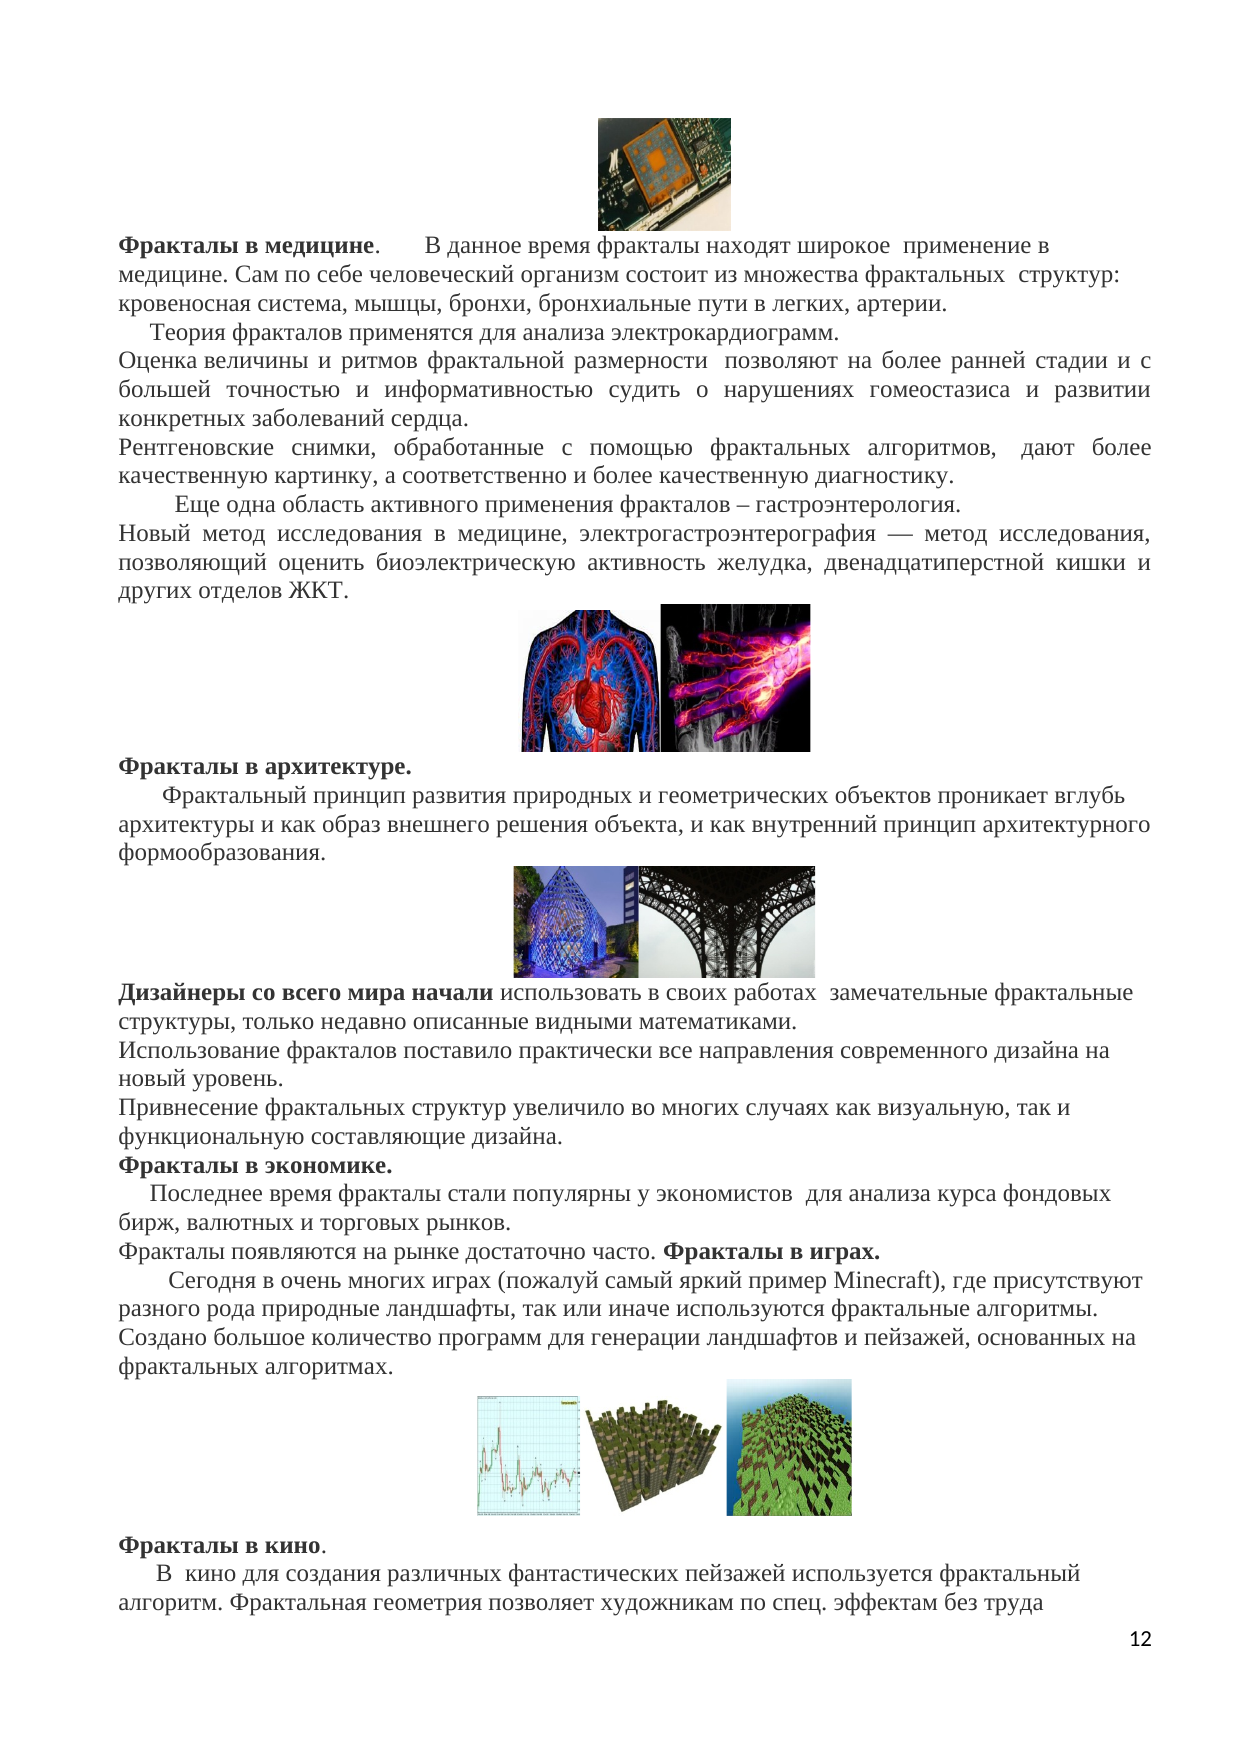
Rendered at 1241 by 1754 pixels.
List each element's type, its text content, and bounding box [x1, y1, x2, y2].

text Дизайнеры со всего мира начали использовать в своих работах замечательные фрактальные структуры, только недавно описанные видными математиками. [118, 977, 1152, 1035]
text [118, 1558, 1152, 1616]
picture [598, 118, 731, 231]
text Использование фракталов поставило практически все направления современного дизайна на новый уровень. [118, 1035, 1152, 1092]
picture [513, 866, 816, 978]
text Последнее время фракталы стали популярны у экономистов для анализа курса фондовых бирж, валютных и торговых рынков. Фракталы появляются на рынке достаточно часто. Фракталы в играх. [118, 1178, 1152, 1265]
text Новый метод исследования в медицине, электрогастроэнтерография — метод исследования, позволяющий оценить биоэлектрическую активность желудка, двенадцатиперстной кишки и других отделов ЖКТ. [118, 518, 1152, 604]
picture [518, 604, 811, 752]
text Фрактальный принцип развития природных и геометрических объектов проникает вглубь архитектуры и как образ внешнего решения объекта, и как внутренний принцип архитектурного формообразования. [118, 780, 1152, 866]
text Фракталы в кино. [118, 1530, 1152, 1558]
text Теория фракталов применятся для анализа электрокардиограмм. [118, 317, 1152, 346]
picture [477, 1379, 852, 1516]
text Фракталы в архитектуре. [118, 751, 1152, 780]
text Фракталы в экономике. [118, 1150, 1152, 1178]
text Еще одна область активного применения фракталов – гастроэнтерология. [118, 489, 1152, 518]
text Рентгеновские снимки, обработанные с помощью фрактальных алгоритмов, дают более качественную картинку, а соответственно и более качественную диагностику. [118, 432, 1152, 489]
text Фракталы в медицине. В данное время фракталы находят широкое применение в медицине. Сам по себе человеческий организм состоит из множества фрактальных структур: кровеносная система, мышцы, бронхи, бронхиальные пути в легких, артерии. [118, 231, 1152, 317]
text Сегодня в очень многих играх (пожалуй самый яркий пример Minecraft), где присутствуют разного рода природные ландшафты, так или иначе используются фрактальные алгоритмы. Создано большое количество программ для генерации ландшафтов и пейзажей, основанных на фрактальных алгоритмах. [118, 1265, 1152, 1380]
text Привнесение фрактальных структур увеличило во многих случаях как визуальную, так и функциональную составляющие дизайна. [118, 1092, 1152, 1150]
text Оценка величины и ритмов фрактальной размерности позволяют на более ранней стадии и с большей точностью и информативностью судить о нарушениях гомеостазиса и развитии конкретных заболеваний сердца. [118, 346, 1152, 432]
